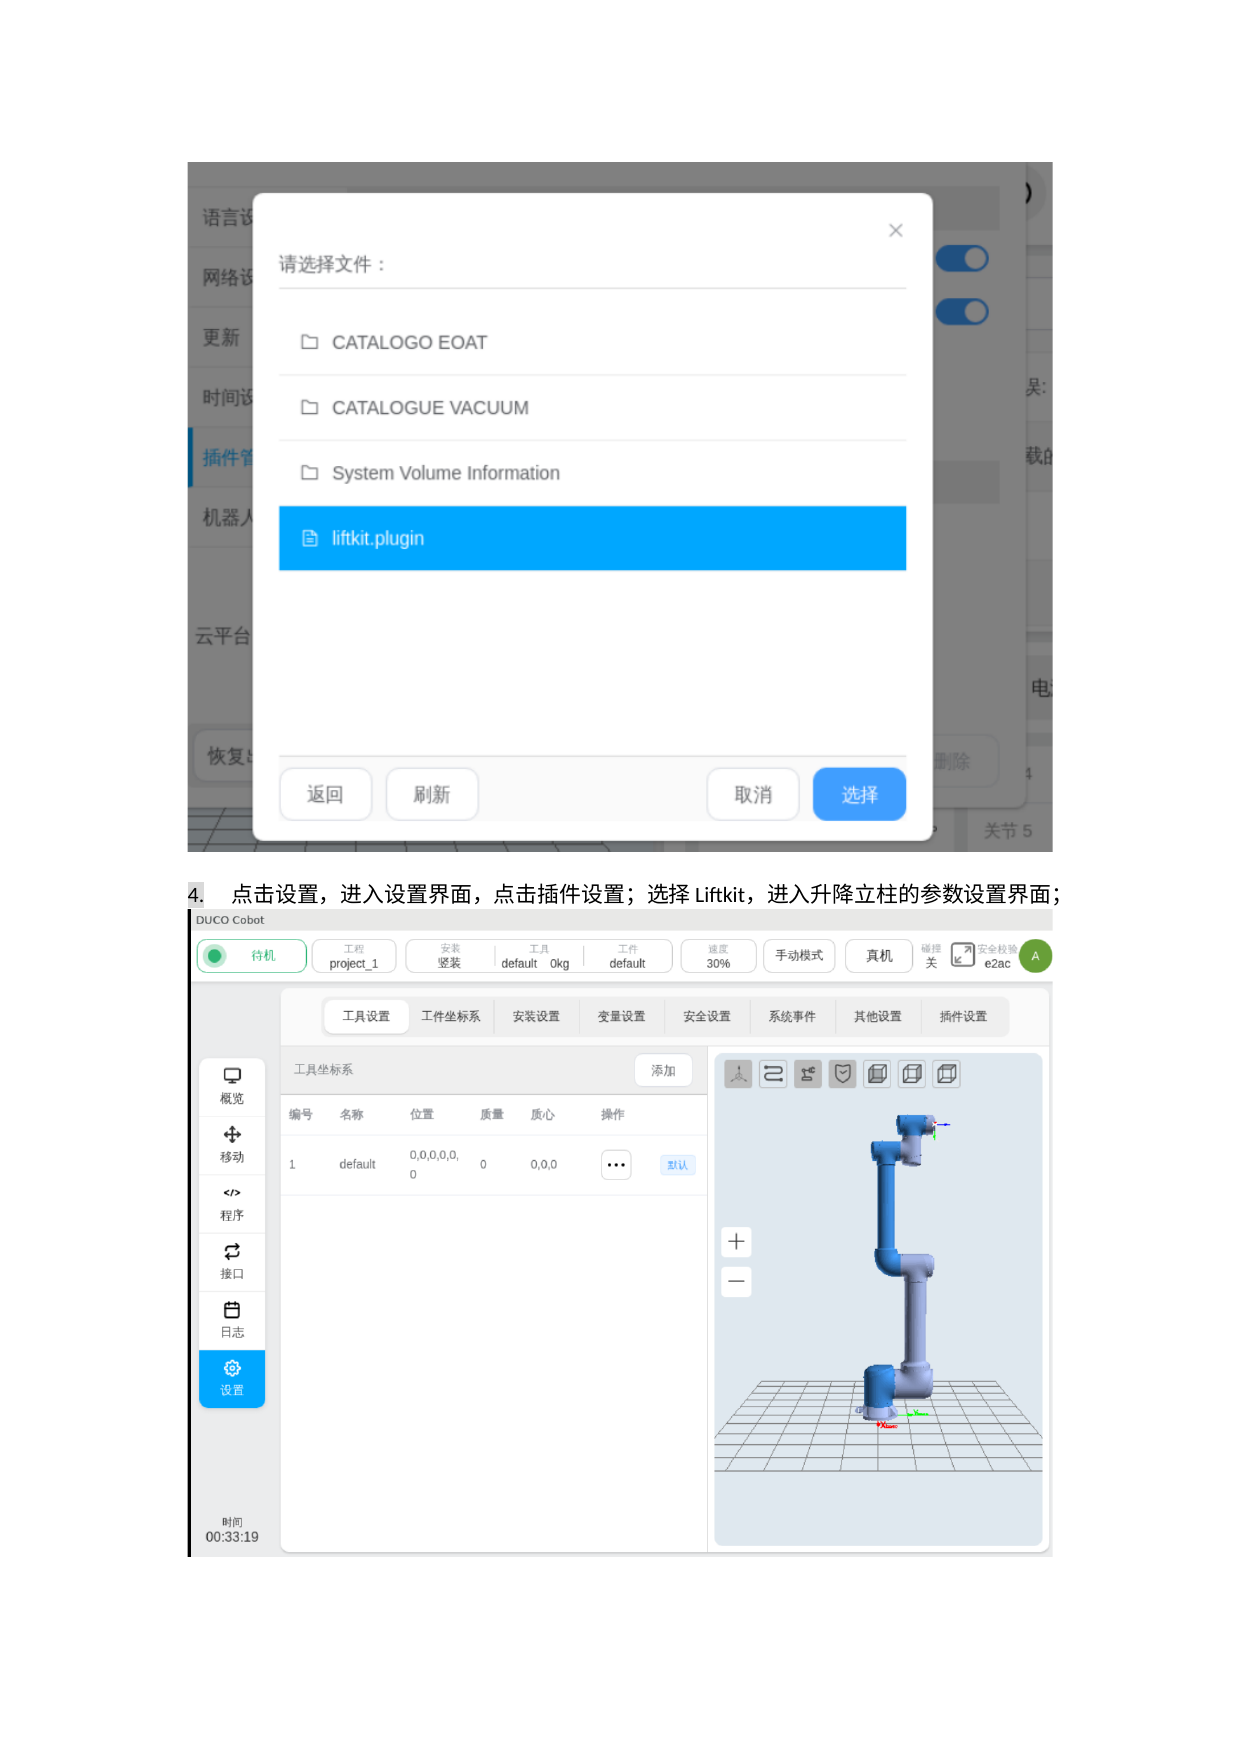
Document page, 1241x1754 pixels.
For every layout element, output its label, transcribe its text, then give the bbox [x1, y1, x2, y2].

picture [187, 162, 1053, 852]
picture [187, 909, 1053, 1557]
text 4. 点击设置，进入设置界面，点击插件设置；选择Liftkit，进入升降立柱的参数设置界面； [187, 877, 1053, 909]
